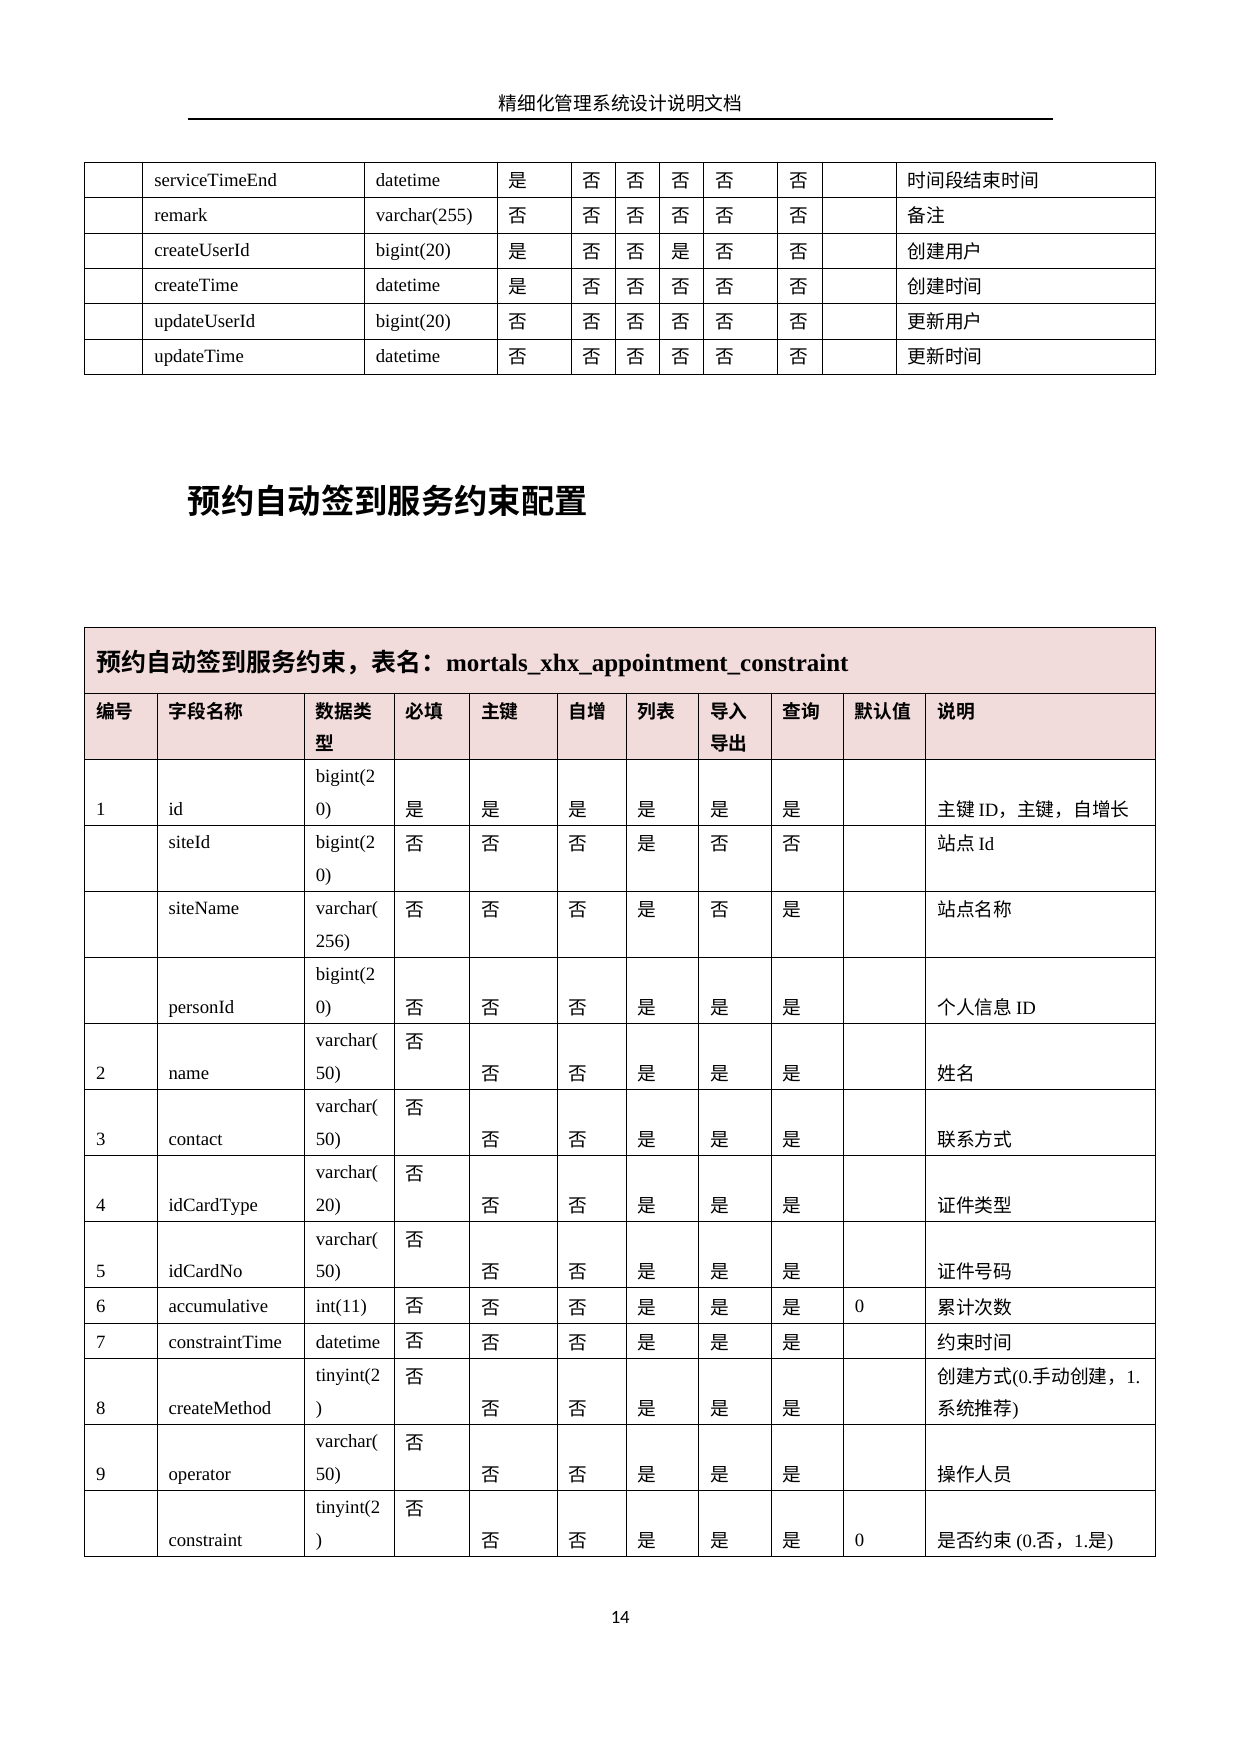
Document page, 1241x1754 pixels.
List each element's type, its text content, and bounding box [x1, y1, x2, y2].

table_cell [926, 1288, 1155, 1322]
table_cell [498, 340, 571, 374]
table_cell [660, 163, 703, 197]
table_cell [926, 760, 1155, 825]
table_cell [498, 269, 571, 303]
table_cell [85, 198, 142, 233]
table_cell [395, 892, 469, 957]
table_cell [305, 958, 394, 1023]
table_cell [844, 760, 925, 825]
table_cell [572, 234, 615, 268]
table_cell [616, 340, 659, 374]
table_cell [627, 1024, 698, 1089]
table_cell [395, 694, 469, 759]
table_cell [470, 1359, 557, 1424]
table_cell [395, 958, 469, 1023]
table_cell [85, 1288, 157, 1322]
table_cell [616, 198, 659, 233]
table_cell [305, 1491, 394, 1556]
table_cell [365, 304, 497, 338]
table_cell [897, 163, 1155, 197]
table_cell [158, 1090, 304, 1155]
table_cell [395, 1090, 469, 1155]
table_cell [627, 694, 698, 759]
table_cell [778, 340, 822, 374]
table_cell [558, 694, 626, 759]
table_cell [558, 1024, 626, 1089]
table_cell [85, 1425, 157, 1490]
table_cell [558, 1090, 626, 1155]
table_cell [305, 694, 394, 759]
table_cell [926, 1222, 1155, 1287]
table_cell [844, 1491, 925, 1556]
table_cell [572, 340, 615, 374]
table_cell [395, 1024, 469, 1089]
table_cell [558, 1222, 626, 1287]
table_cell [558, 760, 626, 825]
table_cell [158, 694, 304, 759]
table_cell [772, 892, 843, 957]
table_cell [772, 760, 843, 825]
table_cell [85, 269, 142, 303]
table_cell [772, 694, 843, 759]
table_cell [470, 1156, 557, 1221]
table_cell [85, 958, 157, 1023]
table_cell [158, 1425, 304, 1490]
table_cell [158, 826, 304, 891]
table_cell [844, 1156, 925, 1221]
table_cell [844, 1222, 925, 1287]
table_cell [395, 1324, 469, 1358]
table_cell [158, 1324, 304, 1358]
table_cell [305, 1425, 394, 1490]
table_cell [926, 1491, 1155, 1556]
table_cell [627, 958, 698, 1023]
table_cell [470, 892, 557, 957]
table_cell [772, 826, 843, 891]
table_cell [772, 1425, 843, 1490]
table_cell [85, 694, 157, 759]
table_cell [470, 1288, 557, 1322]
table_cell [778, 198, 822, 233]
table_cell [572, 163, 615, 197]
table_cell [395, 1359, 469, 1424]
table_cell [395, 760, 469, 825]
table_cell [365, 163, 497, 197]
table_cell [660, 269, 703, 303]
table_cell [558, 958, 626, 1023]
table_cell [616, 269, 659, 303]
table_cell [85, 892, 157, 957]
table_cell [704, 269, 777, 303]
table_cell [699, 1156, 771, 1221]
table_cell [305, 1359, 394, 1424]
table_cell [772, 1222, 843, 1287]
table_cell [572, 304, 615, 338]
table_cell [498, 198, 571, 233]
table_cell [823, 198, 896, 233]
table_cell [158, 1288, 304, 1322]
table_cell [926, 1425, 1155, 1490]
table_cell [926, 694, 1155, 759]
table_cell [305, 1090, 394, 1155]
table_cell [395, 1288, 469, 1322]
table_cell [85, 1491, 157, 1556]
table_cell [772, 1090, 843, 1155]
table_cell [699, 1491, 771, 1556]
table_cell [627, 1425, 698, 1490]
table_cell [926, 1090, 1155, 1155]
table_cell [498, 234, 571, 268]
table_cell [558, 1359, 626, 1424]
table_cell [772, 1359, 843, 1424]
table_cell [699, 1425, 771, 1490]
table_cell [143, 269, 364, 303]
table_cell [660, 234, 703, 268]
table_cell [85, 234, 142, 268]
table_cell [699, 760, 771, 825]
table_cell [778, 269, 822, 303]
subtitle 预约自动签到服务约束配置 [187, 467, 1053, 532]
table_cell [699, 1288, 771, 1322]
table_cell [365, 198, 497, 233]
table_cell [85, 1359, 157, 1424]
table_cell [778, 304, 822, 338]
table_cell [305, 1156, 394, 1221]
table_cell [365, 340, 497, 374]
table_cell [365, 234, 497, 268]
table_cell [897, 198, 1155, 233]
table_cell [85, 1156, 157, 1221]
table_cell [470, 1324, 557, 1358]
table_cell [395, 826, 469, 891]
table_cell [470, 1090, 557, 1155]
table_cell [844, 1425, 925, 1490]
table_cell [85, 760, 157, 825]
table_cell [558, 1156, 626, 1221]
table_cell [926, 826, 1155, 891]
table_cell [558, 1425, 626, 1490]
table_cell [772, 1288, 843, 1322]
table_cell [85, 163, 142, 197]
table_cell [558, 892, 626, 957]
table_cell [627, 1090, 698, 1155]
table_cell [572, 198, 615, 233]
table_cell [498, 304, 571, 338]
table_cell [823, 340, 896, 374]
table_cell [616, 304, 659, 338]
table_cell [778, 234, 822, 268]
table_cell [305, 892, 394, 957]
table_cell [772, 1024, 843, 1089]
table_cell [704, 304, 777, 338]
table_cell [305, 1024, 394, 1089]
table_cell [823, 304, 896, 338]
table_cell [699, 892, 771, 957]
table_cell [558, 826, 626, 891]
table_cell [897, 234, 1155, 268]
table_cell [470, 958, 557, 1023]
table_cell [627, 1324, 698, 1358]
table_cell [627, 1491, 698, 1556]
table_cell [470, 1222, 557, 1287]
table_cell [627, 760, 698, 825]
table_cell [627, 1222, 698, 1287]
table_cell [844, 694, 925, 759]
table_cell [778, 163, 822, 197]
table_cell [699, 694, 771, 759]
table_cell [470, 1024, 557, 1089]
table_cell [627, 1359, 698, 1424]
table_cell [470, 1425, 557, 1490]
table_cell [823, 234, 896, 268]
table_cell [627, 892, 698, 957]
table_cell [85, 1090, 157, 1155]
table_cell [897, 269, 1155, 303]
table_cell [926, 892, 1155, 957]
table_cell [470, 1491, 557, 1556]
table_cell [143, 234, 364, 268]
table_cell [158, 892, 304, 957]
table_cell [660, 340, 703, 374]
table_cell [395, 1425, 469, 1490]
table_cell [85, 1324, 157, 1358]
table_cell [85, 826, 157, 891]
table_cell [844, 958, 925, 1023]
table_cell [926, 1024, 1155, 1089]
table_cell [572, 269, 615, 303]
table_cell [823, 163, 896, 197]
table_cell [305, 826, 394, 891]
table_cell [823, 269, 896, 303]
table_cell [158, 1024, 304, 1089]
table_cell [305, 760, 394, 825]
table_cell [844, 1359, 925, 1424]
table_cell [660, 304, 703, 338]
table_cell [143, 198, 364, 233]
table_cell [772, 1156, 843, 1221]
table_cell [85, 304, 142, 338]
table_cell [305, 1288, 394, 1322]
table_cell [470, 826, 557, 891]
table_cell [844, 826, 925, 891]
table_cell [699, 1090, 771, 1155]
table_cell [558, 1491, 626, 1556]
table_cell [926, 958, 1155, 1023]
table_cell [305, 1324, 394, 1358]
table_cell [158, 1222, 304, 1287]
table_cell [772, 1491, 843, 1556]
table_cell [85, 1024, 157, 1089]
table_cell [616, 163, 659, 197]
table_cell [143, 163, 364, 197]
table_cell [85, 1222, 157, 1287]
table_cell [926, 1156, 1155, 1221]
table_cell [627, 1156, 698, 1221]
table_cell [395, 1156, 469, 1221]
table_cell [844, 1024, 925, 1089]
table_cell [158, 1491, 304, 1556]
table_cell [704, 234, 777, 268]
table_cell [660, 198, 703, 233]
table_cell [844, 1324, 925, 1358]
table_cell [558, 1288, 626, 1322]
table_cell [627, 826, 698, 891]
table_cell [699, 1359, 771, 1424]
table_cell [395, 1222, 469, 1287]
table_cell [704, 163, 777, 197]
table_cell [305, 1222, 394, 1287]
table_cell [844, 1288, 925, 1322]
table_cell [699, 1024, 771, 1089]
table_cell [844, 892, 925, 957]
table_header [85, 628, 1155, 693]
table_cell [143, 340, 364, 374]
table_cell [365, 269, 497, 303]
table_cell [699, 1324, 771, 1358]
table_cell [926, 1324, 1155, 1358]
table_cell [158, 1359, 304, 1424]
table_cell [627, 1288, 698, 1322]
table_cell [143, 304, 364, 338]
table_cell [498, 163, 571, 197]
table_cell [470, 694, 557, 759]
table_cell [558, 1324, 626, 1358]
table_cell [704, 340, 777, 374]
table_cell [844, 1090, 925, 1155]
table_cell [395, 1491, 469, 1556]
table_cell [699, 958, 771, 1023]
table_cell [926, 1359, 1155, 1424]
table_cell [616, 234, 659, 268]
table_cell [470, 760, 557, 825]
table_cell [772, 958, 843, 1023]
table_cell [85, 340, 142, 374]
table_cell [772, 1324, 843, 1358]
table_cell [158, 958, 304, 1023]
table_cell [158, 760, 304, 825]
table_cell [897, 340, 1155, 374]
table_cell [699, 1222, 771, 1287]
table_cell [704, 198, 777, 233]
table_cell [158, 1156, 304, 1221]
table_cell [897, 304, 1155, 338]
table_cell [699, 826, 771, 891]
